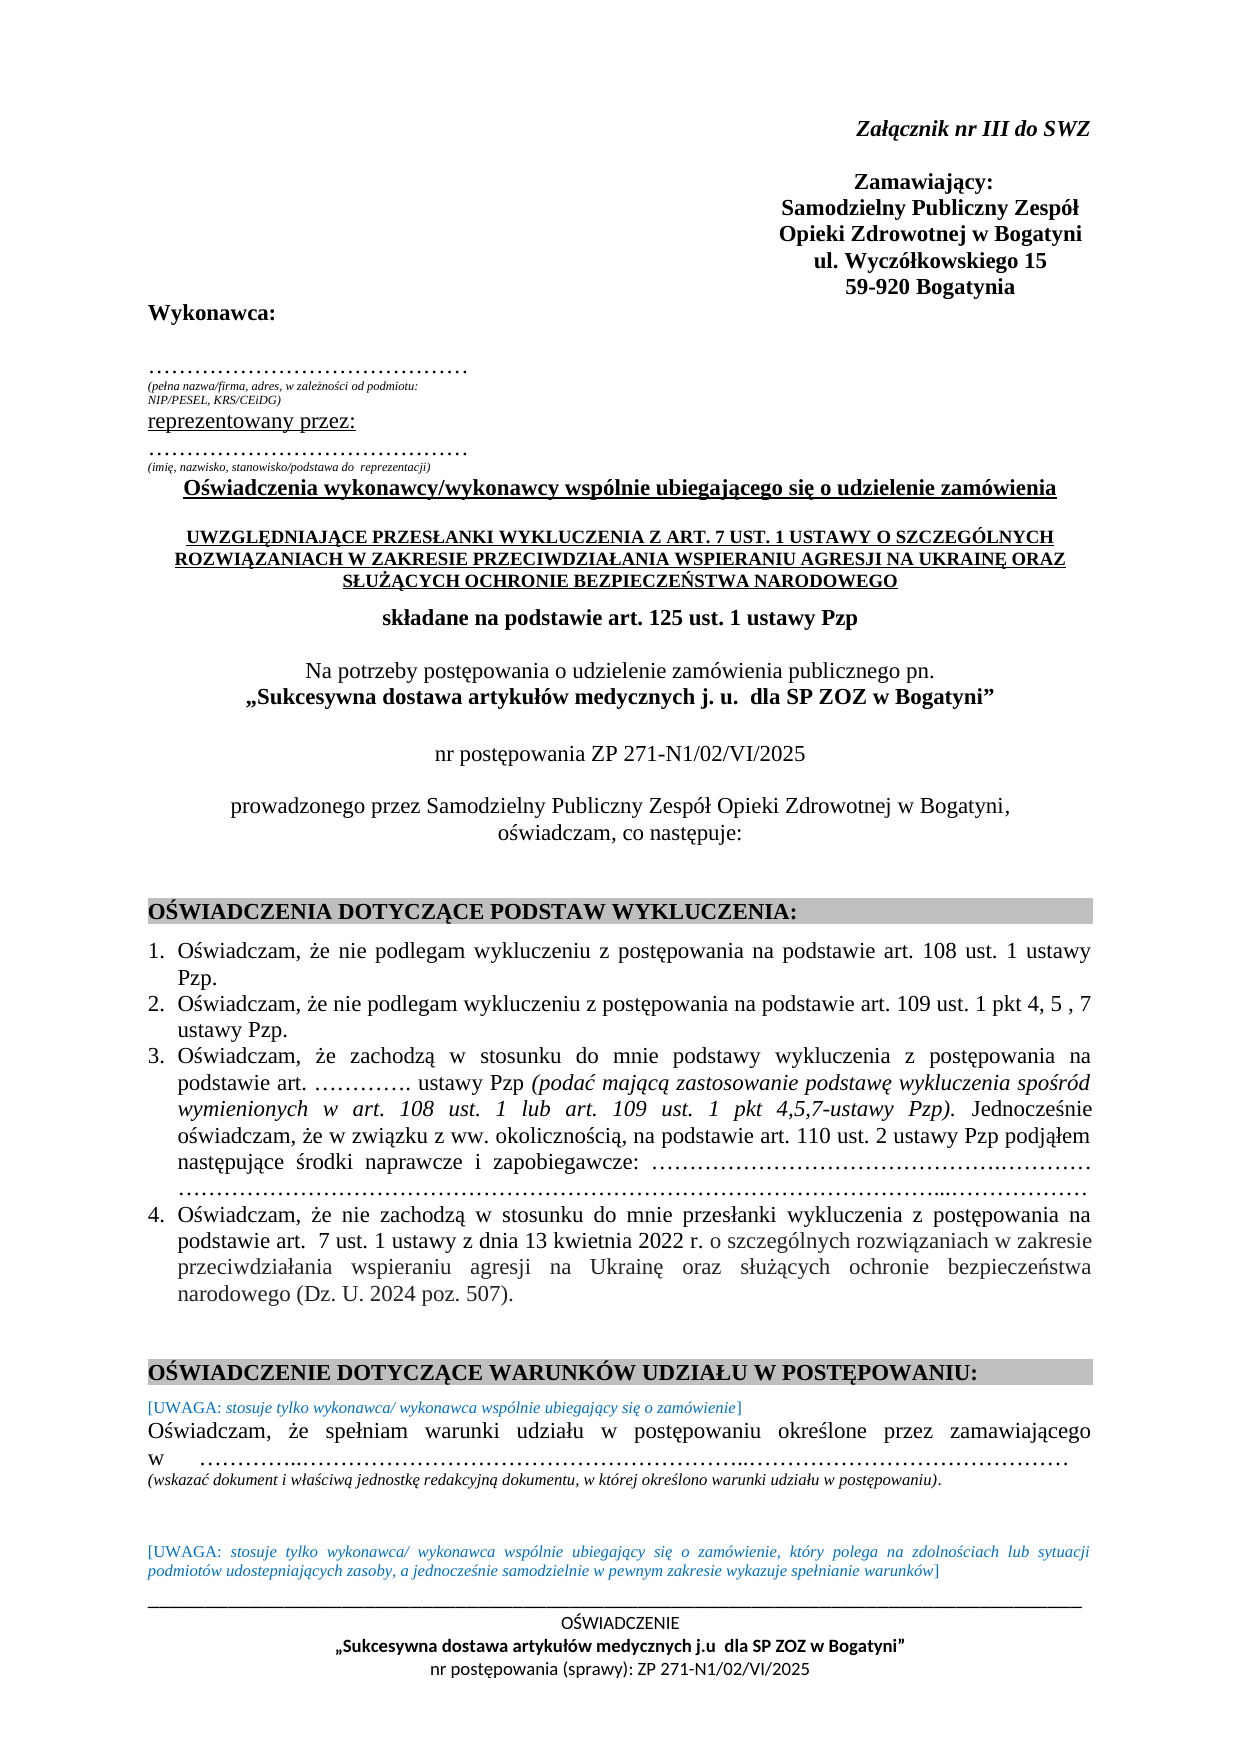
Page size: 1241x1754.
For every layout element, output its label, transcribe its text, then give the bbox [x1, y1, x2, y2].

text Oświadczenia wykonawcy/wykonawcy wspólnie ubiegającego się o udzielenie zamówienia [148, 474, 1093, 501]
text [UWAGA: stosuje tylko wykonawca/ wykonawca wspólnie ubiegający się o zamówienie] [148, 1398, 1093, 1417]
text Wykonawca: [148, 299, 1093, 326]
text składane na podstawie art. 125 ust. 1 ustawy Pzp [148, 603, 1093, 630]
list Oświadczam, że nie podlegam wykluczeniu z postępowania na podstawie art. 109 ust. 1 pkt 4, 5 , 7 ustawy Pzp. [148, 990, 1093, 1043]
list nr postępowania ZP 271-N1/02/VI/2025 [148, 739, 1093, 766]
text 59-920 Bogatynia [768, 273, 1093, 299]
text reprezentowany przez: [148, 407, 1093, 434]
text OŚWIADCZENIE DOTYCZĄCE WARUNKÓW UDZIAŁU W POSTĘPOWANIU: [148, 1359, 1093, 1385]
text (pełna nazwa/firma, adres, w zależności od podmiotu: NIP/PESEL, KRS/CEiDG) [148, 378, 472, 407]
text Samodzielny Publiczny Zespół Opieki Zdrowotnej w Bogatyni [768, 194, 1093, 247]
list Oświadczam, że nie podlegam wykluczeniu z postępowania na podstawie art. 108 ust. 1 ustawy Pzp. [148, 937, 1093, 990]
text OŚWIADCZENIA DOTYCZĄCE PODSTAW WYKLUCZENIA: [148, 898, 1093, 924]
text UWZGLĘDNIAJĄCE PRZESŁANKI WYKLUCZENIA Z ART. 7 UST. 1 USTAWY o szczególnych rozwiązaniach w zakresie przeciwdziałania wspieraniu agresji na Ukrainę oraz służących ochronie bezpieczeństwa narodowego [148, 526, 1093, 591]
list Oświadczam, że nie zachodzą w stosunku do mnie przesłanki wykluczenia z postępowania na podstawie art. 7 ust. 1 ustawy z dnia 13 kwietnia 2022 r. o szczególnych rozwiązaniach w zakresie przeciwdziałania wspieraniu agresji na Ukrainę oraz służących ochronie bezpieczeństwa narodowego (Dz. U. 2024 poz. 507). [148, 1201, 1093, 1306]
text „Sukcesywna dostawa artykułów medycznych j. u. dla SP ZOZ w Bogatyni” [148, 683, 1093, 710]
list prowadzonego przez Samodzielny Publiczny Zespół Opieki Zdrowotnej w Bogatyni, [148, 792, 1093, 819]
list Oświadczam, że zachodzą w stosunku do mnie podstawy wykluczenia z postępowania na podstawie art. …………. ustawy Pzp (podać mającą zastosowanie podstawę wykluczenia spośród wymienionych w art. 108 ust. 1 lub art. 109 ust. 1 pkt 4,5,7-ustawy Pzp). Jednocześnie oświadczam, że w związku z ww. okolicznością, na podstawie art. 110 ust. 2 ustawy Pzp podjąłem następujące środki naprawcze i zapobiegawcze: ……………………………………….………… ………………………………………………………………………………………...……………… [148, 1043, 1093, 1201]
text (imię, nazwisko, stanowisko/podstawa do reprezentacji) [148, 460, 472, 474]
text oświadczam, co następuje: [148, 819, 1093, 845]
list Na potrzeby postępowania o udzielenie zamówienia publicznego pn. [148, 657, 1093, 683]
text ul. Wyczółkowskiego 15 [768, 247, 1093, 273]
text Zamawiający: [694, 168, 1093, 194]
text Załącznik nr III do SWZ [148, 115, 1093, 141]
text …………………………………… [148, 352, 472, 378]
text [UWAGA: stosuje tylko wykonawca/ wykonawca wspólnie ubiegający się o zamówienie, który polega na zdolnościach lub sytuacji podmiotów udostepniających zasoby, a jednocześnie samodzielnie w pewnym zakresie wykazuje spełnianie warunków] [148, 1542, 1093, 1580]
text Oświadczam, że spełniam warunki udziału w postępowaniu określone przez zamawiającego w …………..…………………………………………………..…………………………………… (wskazać dokument i właściwą jednostkę redakcyjną dokumentu, w której określono warunki udziału w postępowaniu). [148, 1417, 1093, 1489]
text …………………………………… [148, 434, 472, 460]
